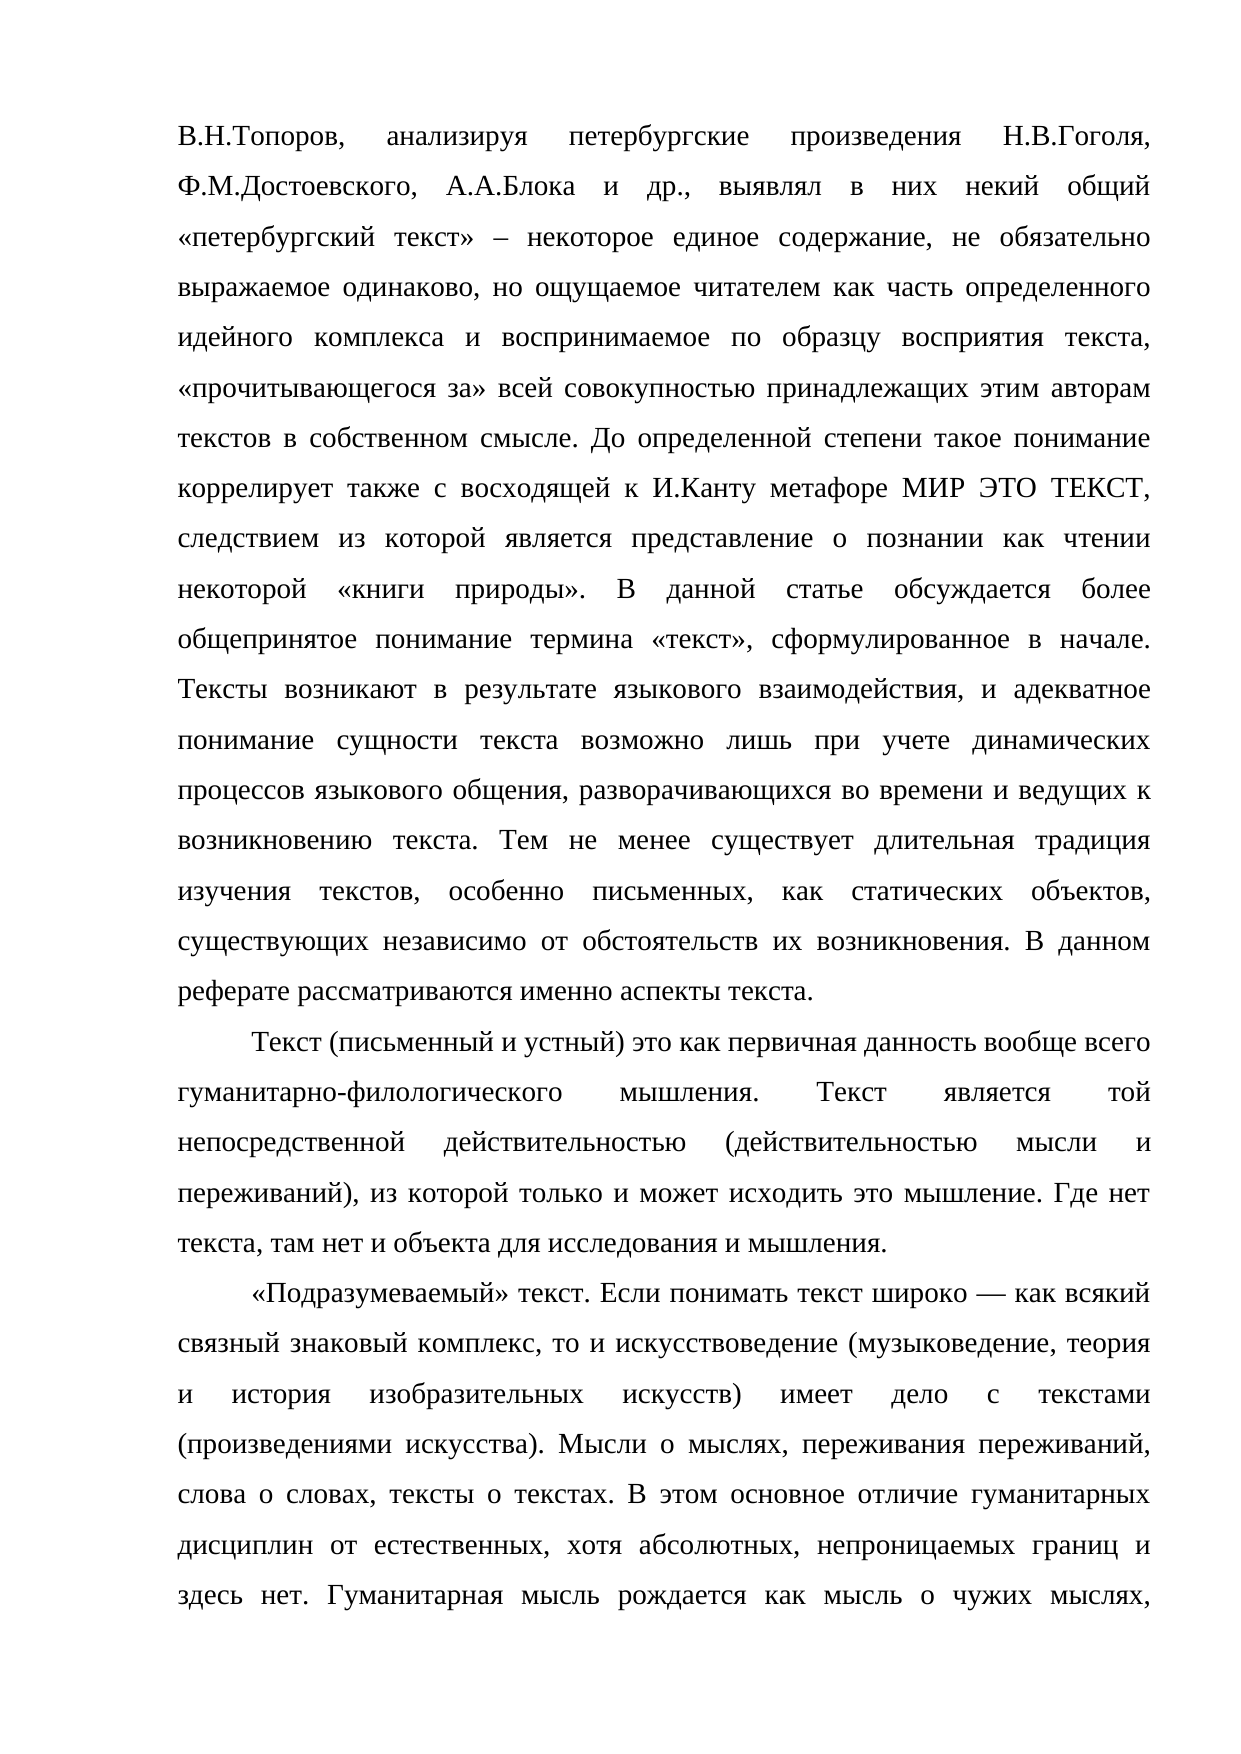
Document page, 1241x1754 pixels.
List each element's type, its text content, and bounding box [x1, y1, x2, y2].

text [177, 118, 1152, 1007]
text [177, 1275, 1152, 1611]
text Текст (письменный и устный) это как первичная данность вообще всего гуманитарно-филологического мышления. Текст является той непосредственной действительностью (действительностью мысли и переживаний), из которой только и может исходить это мышление. Где нет текста, там нет и объекта для исследования и мышления. [177, 1024, 1152, 1258]
